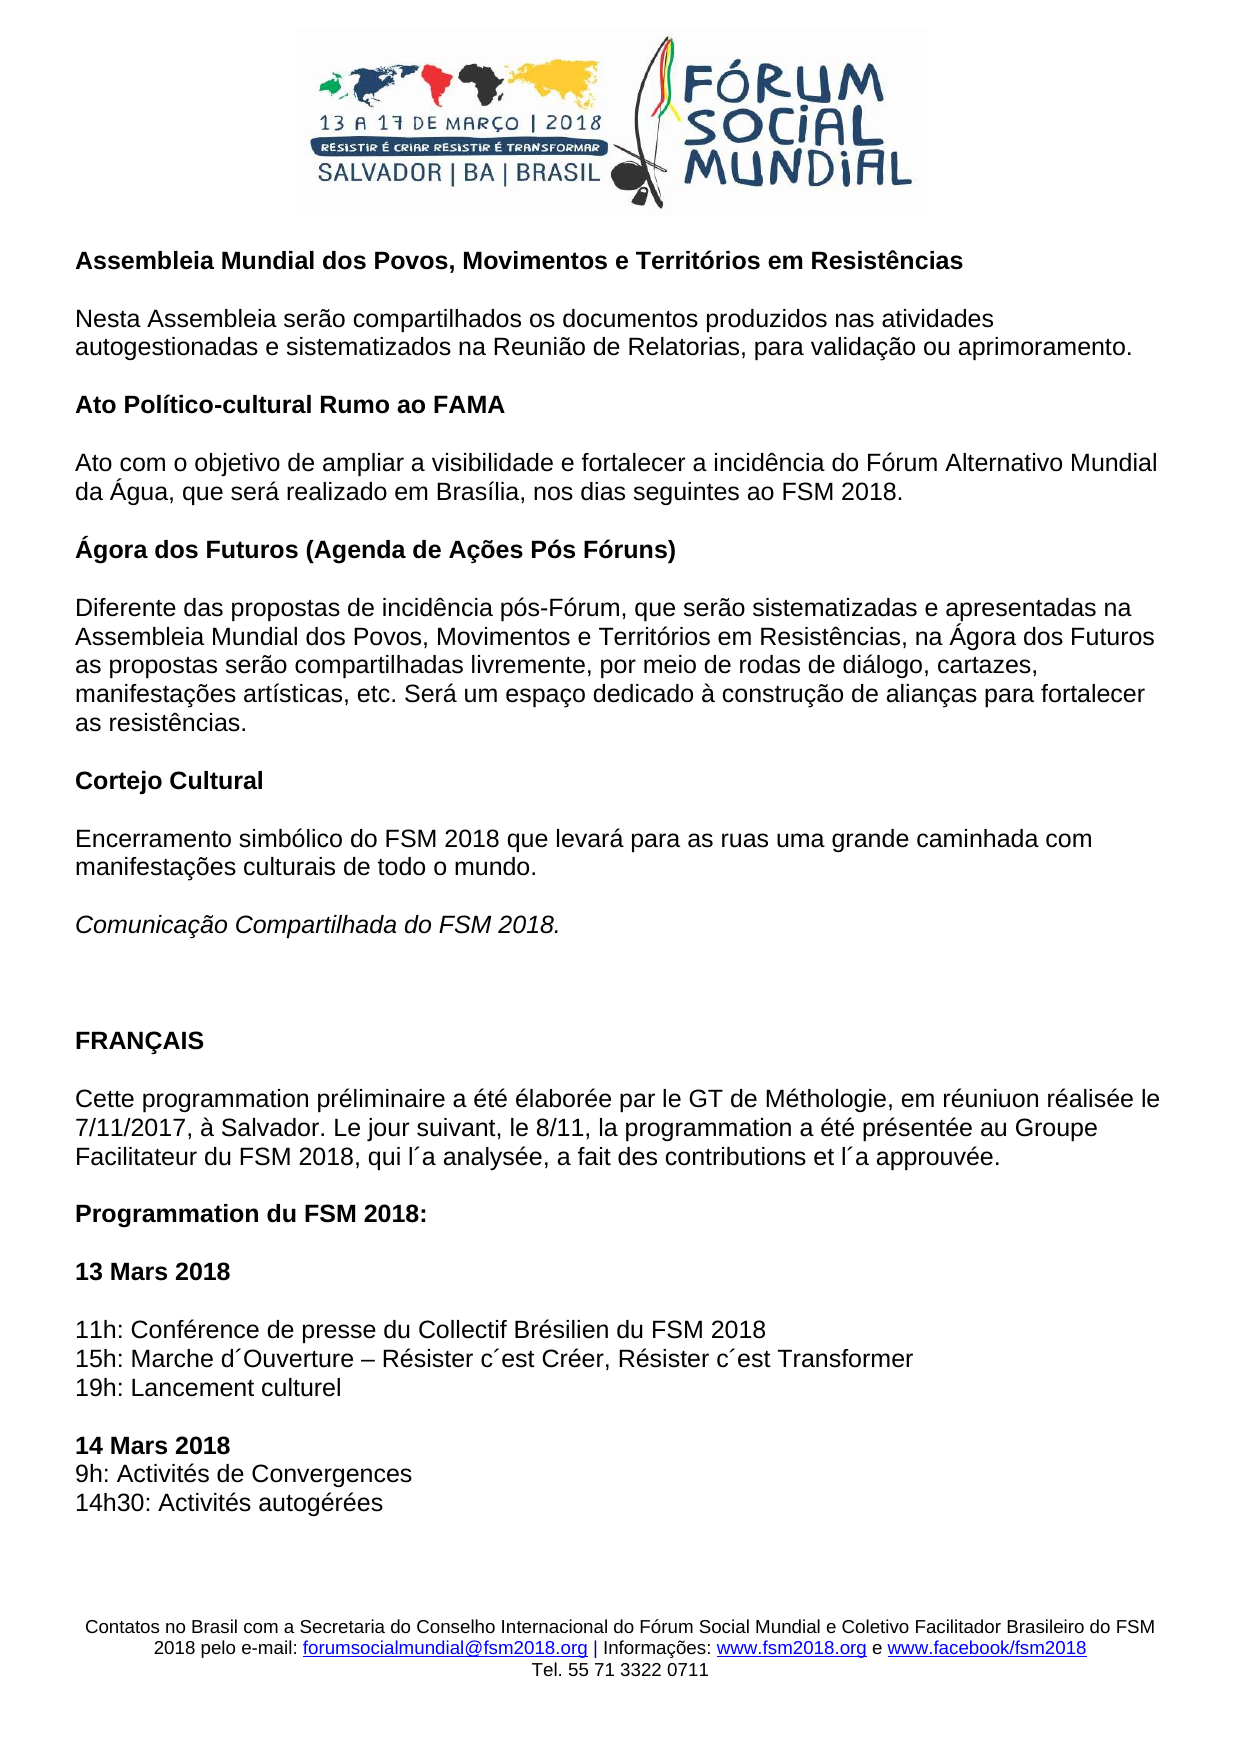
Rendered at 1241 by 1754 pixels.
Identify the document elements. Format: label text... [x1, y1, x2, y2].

text Cette programmation préliminaire a été élaborée par le GT de Méthologie, em réuniuon réalisée le 7/11/2017, à Salvador. Le jour suivant, le 8/11, la programmation a été présentée au Groupe Facilitateur du FSM 2018, qui l´a analysée, a fait des contributions et l´a approuvée. [75, 1084, 1165, 1170]
text FRANÇAIS [75, 1026, 1165, 1055]
picture [295, 28, 927, 216]
text Ato Político-cultural Rumo ao FAMA [75, 390, 1165, 419]
text 11h: Conférence de presse du Collectif Brésilien du FSM 2018 15h: Marche d´Ouverture – Résister c´est Créer, Résister c´est Transformer 19h: Lancement culturel [75, 1315, 1165, 1401]
text Diferente das propostas de incidência pós-Fórum, que serão sistematizadas e apresentadas na Assembleia Mundial dos Povos, Movimentos e Territórios em Resistências, na Ágora dos Futuros as propostas serão compartilhadas livremente, por meio de rodas de diálogo, cartazes, manifestações artísticas, etc. Será um espaço dedicado à construção de alianças para fortalecer as resistências. [75, 593, 1165, 736]
text Encerramento simbólico do FSM 2018 que levará para as ruas uma grande caminhada com manifestações culturais de todo o mundo. [75, 823, 1165, 881]
text Programmation du FSM 2018: [75, 1199, 1165, 1228]
text Comunicação Compartilhada do FSM 2018. [75, 910, 1165, 939]
text Assembleia Mundial dos Povos, Movimentos e Territórios em Resistências [75, 246, 1165, 274]
text 14 Mars 2018 9h: Activités de Convergences 14h30: Activités autogérées [75, 1431, 1165, 1541]
text Ágora dos Futuros (Agenda de Ações Pós Fóruns) [75, 535, 1165, 563]
text Cortejo Cultural [75, 766, 1165, 794]
text 13 Mars 2018 [75, 1257, 1165, 1286]
text Nesta Assembleia serão compartilhados os documentos produzidos nas atividades autogestionadas e sistematizados na Reunião de Relatorias, para validação ou aprimoramento. [75, 303, 1165, 361]
text Ato com o objetivo de ampliar a visibilidade e fortalecer a incidência do Fórum Alternativo Mundial da Água, que será realizado em Brasília, nos dias seguintes ao FSM 2018. [75, 448, 1165, 506]
